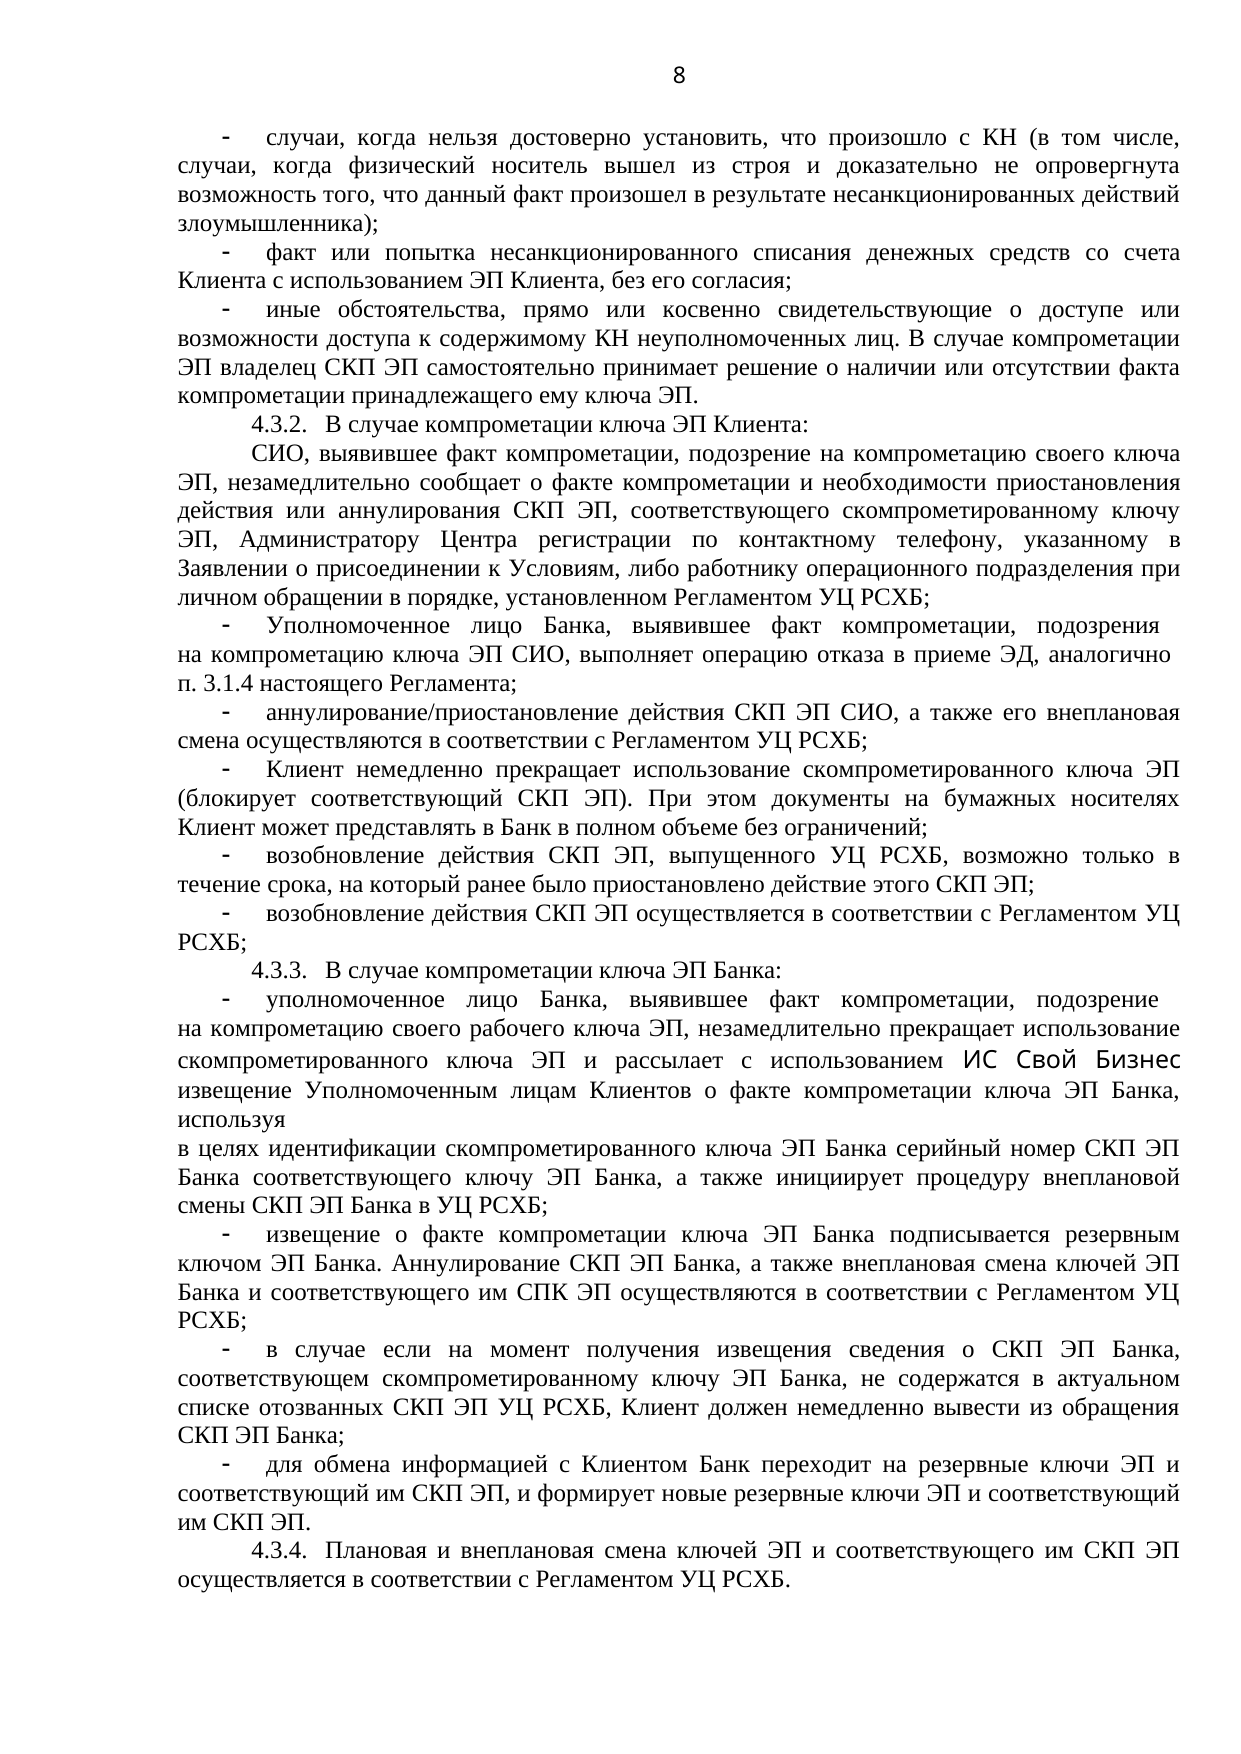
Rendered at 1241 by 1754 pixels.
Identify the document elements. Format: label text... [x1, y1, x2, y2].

list возобновление действия СКП ЭП, выпущенного УЦ РСХБ, возможно только в течение срока, на который ранее было приостановлено действие этого СКП ЭП; [177, 840, 1181, 898]
text 4.3.3. В случае компрометации ключа ЭП Банка: [177, 955, 1181, 984]
list для обмена информацией с Клиентом Банк переходит на резервные ключи ЭП и соответствующий им СКП ЭП, и формирует новые резервные ключи ЭП и соответствующий им СКП ЭП. [177, 1449, 1181, 1536]
text 4.3.4. Плановая и внеплановая смена ключей ЭП и соответствующего им СКП ЭП осуществляется в соответствии с Регламентом УЦ РСХБ. [177, 1536, 1181, 1593]
text СИО, выявившее факт компрометации, подозрение на компрометацию своего ключа ЭП, незамедлительно сообщает о факте компрометации и необходимости приостановления действия или аннулирования СКП ЭП, соответствующего скомпрометированному ключу ЭП, Администратору Центра регистрации по контактному телефону, указанному в Заявлении о присоединении к Условиям, либо работнику операционного подразделения при личном обращении в порядке, установленном Регламентом УЦ РСХБ; [177, 438, 1181, 610]
list возобновление действия СКП ЭП осуществляется в соответствии с Регламентом УЦ РСХБ; [177, 898, 1181, 955]
list факт или попытка несанкционированного списания денежных средств со счета Клиента с использованием ЭП Клиента, без его согласия; [177, 237, 1181, 294]
list уполномоченное лицо Банка, выявившее факт компрометации, подозрение на компрометацию своего рабочего ключа ЭП, незамедлительно прекращает использование скомпрометированного ключа ЭП и рассылает с использованием ИС Свой Бизнес извещение Уполномоченным лицам Клиентов о факте компрометации ключа ЭП Банка, используя в целях идентификации скомпрометированного ключа ЭП Банка серийный номер СКП ЭП Банка соответствующего ключу ЭП Банка, а также инициирует процедуру внеплановой смены СКП ЭП Банка в УЦ РСХБ; [177, 984, 1181, 1219]
list В случае компрометации ключа ЭП Клиента: [177, 409, 1181, 438]
list Клиент немедленно прекращает использование скомпрометированного ключа ЭП (блокирует соответствующий СКП ЭП). При этом документы на бумажных носителях Клиент может представлять в Банк в полном объеме без ограничений; [177, 754, 1181, 840]
list в случае если на момент получения извещения сведения о СКП ЭП Банка, соответствующем скомпрометированному ключу ЭП Банка, не содержатся в актуальном списке отозванных СКП ЭП УЦ РСХБ, Клиент должен немедленно вывести из обращения СКП ЭП Банка; [177, 1334, 1181, 1449]
list иные обстоятельства, прямо или косвенно свидетельствующие о доступе или возможности доступа к содержимому КН неуполномоченных лиц. В случае компрометации ЭП владелец СКП ЭП самостоятельно принимает решение о наличии или отсутствии факта компрометации принадлежащего ему ключа ЭП. [177, 294, 1181, 409]
list Уполномоченное лицо Банка, выявившее факт компрометации, подозрения на компрометацию ключа ЭП СИО, выполняет операцию отказа в приеме ЭД, аналогично п. 3.1.4 настоящего Регламента; [177, 610, 1181, 697]
list случаи, когда нельзя достоверно установить, что произошло с КН (в том числе, случаи, когда физический носитель вышел из строя и доказательно не опровергнута возможность того, что данный факт произошел в результате несанкционированных действий злоумышленника); [177, 122, 1181, 237]
list аннулирование/приостановление действия СКП ЭП СИО, а также его внеплановая смена осуществляются в соответствии с Регламентом УЦ РСХБ; [177, 697, 1181, 754]
list извещение о факте компрометации ключа ЭП Банка подписывается резервным ключом ЭП Банка. Аннулирование СКП ЭП Банка, а также внеплановая смена ключей ЭП Банка и соответствующего им СПК ЭП осуществляются в соответствии с Регламентом УЦ РСХБ; [177, 1219, 1181, 1334]
